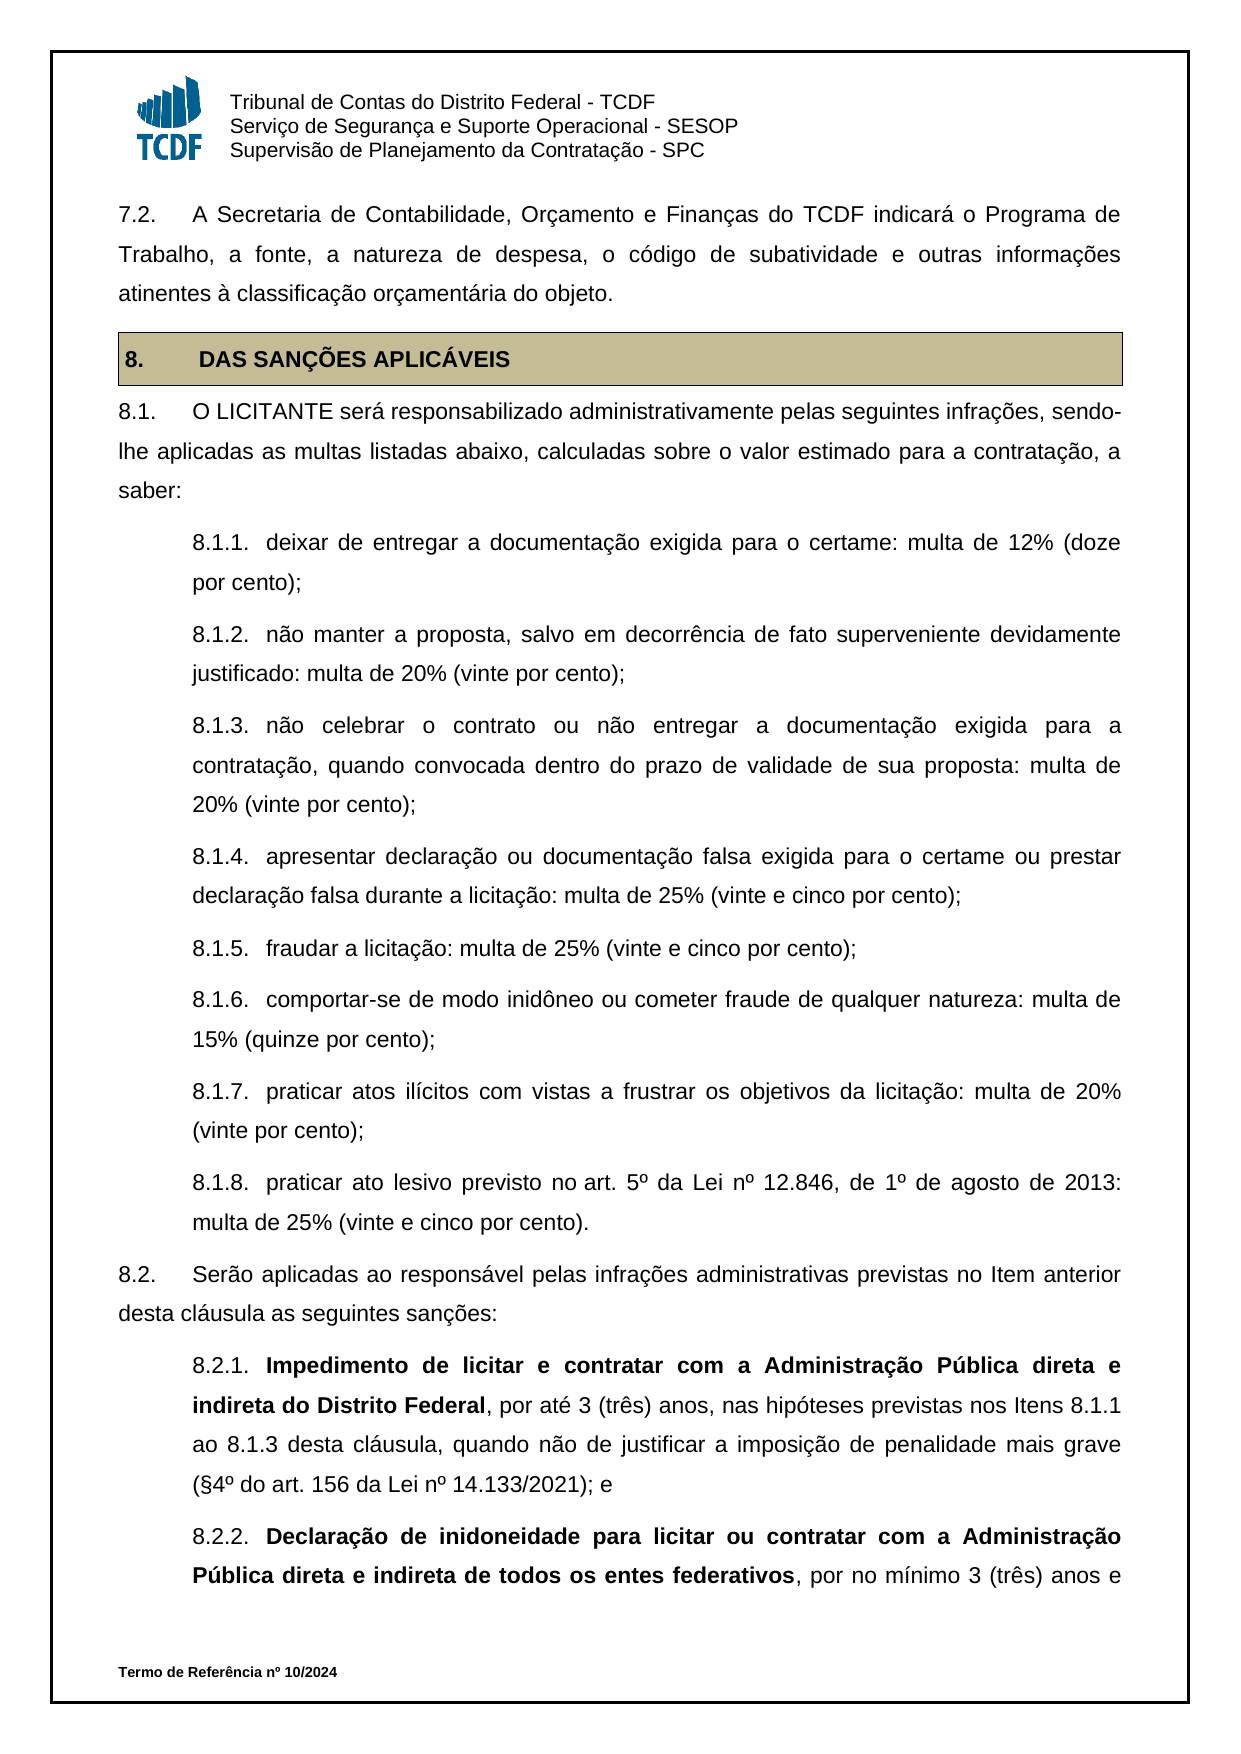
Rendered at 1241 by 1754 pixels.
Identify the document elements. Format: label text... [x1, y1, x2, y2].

picture [125, 73, 213, 162]
list fraudar a licitação: multa de 25% (vinte e cinco por cento); [192, 934, 1122, 961]
table_header DAS SANÇÕES APLICÁVEIS [119, 333, 1122, 385]
list O LICITANTE será responsabilizado administrativamente pelas seguintes infrações, sendo-lhe aplicadas as multas listadas abaixo, calculadas sobre o valor estimado para a contratação, a saber: [118, 398, 1122, 503]
list deixar de entregar a documentação exigida para o certame: multa de 12% (doze por cento); [192, 529, 1122, 595]
list Serão aplicadas ao responsável pelas infrações administrativas previstas no Item anterior desta cláusula as seguintes sanções: [118, 1261, 1122, 1327]
list praticar atos ilícitos com vistas a frustrar os objetivos da licitação: multa de 20% (vinte por cento); [192, 1078, 1122, 1144]
list A Secretaria de Contabilidade, Orçamento e Finanças do TCDF indicará o Programa de Trabalho, a fonte, a natureza de despesa, o código de subatividade e outras informações atinentes à classificação orçamentária do objeto. [118, 201, 1122, 307]
list praticar ato lesivo previsto no art. 5º da Lei nº 12.846, de 1º de agosto de 2013: multa de 25% (vinte e cinco por cento). [192, 1169, 1122, 1235]
list Impedimento de licitar e contratar com a Administração Pública direta e indireta do Distrito Federal, por até 3 (três) anos, nas hipóteses previstas nos Itens 8.1.1 ao 8.1.3 desta cláusula, quando não de justificar a imposição de penalidade mais grave (§4º do art. 156 da Lei nº 14.133/2021); e [192, 1352, 1122, 1497]
list não manter a proposta, salvo em decorrência de fato superveniente devidamente justificado: multa de 20% (vinte por cento); [192, 621, 1122, 686]
list comportar-se de modo inidôneo ou cometer fraude de qualquer natureza: multa de 15% (quinze por cento); [192, 986, 1122, 1052]
list apresentar declaração ou documentação falsa exigida para o certame ou prestar declaração falsa durante a licitação: multa de 25% (vinte e cinco por cento); [192, 843, 1122, 909]
list não celebrar o contrato ou não entregar a documentação exigida para a contratação, quando convocada dentro do prazo de validade de sua proposta: multa de 20% (vinte por cento); [192, 712, 1122, 817]
